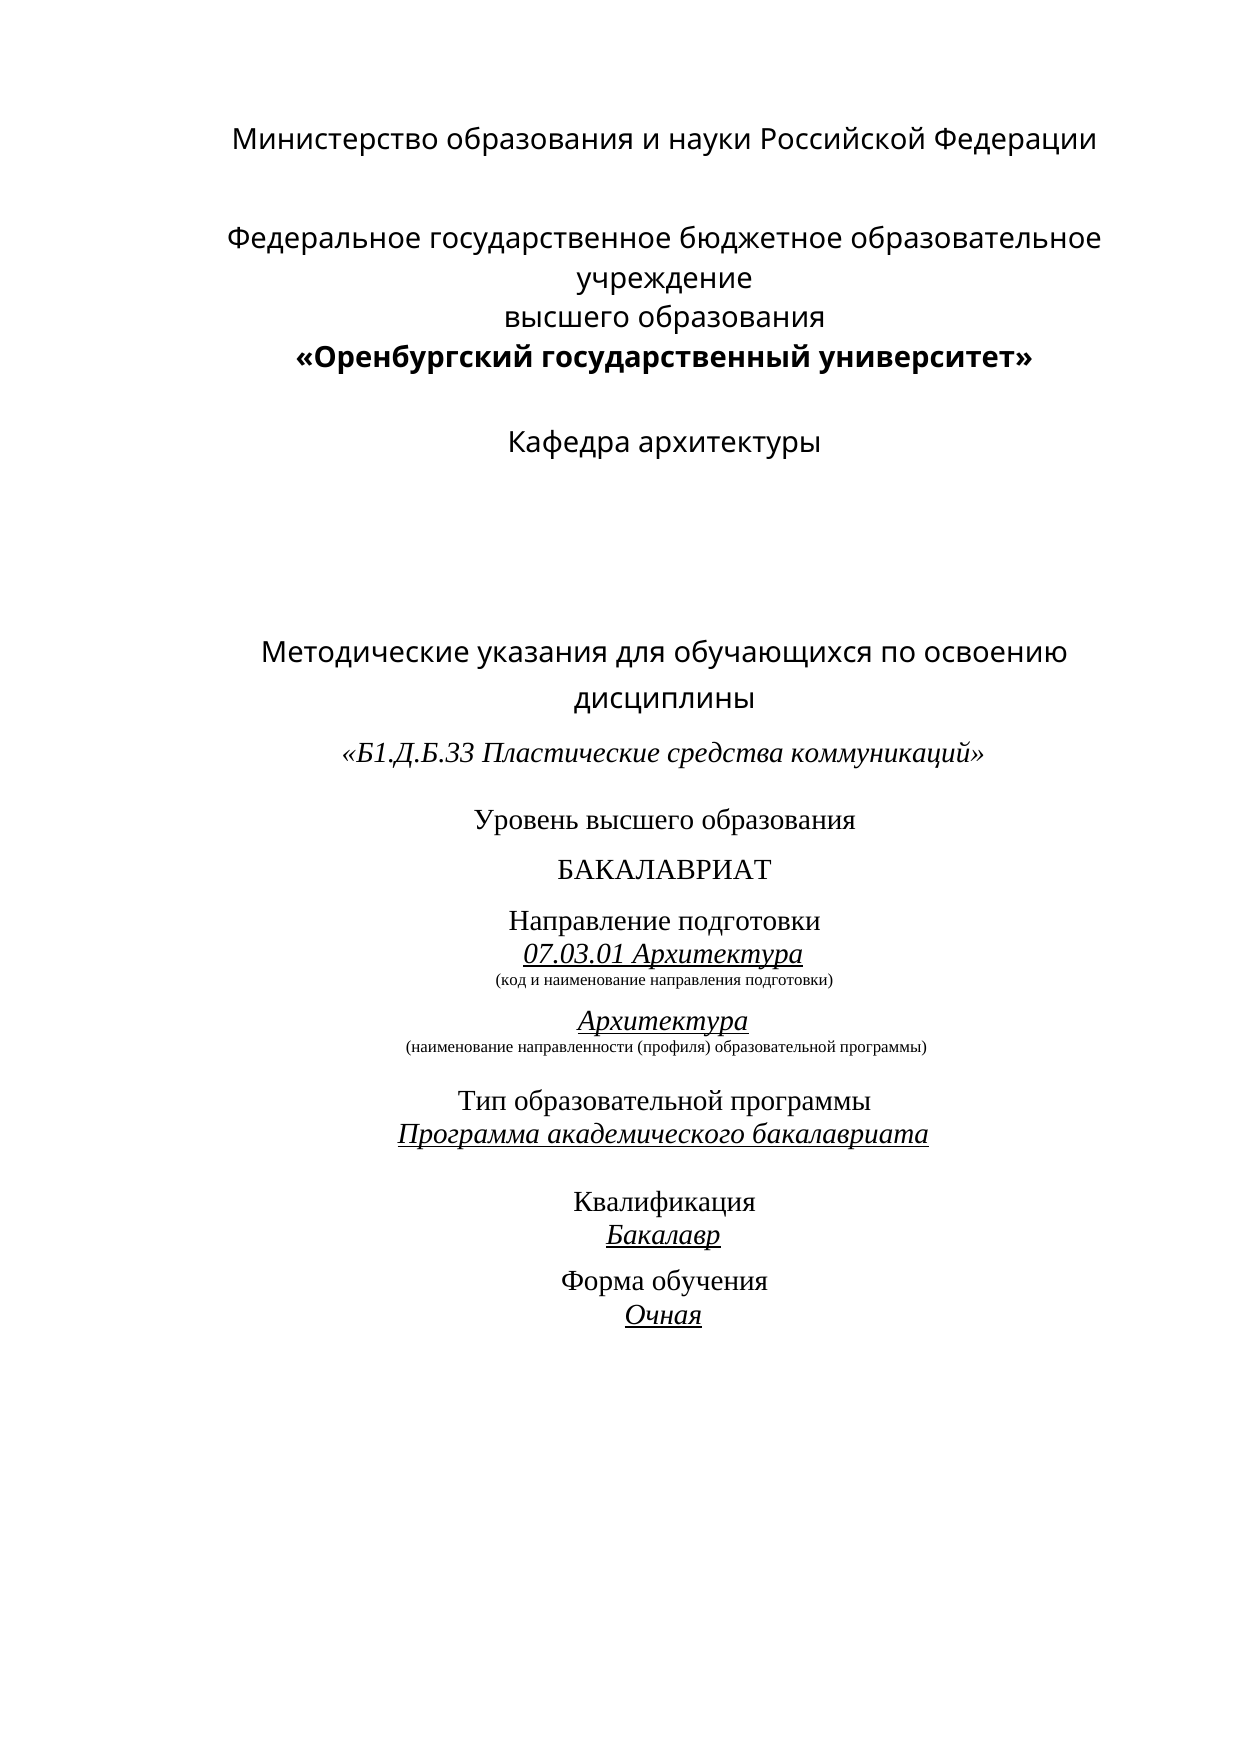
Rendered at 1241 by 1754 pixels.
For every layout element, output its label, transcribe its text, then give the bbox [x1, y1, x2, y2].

text Архитектура [177, 1003, 1152, 1037]
text Министерство образования и науки Российской Федерации [177, 118, 1152, 158]
text (наименование направленности (профиля) образовательной программы) [177, 1037, 1152, 1071]
text (код и наименование направления подготовки) [177, 970, 1152, 1003]
text Тип образовательной программы [177, 1083, 1152, 1117]
text Направление подготовки [177, 903, 1152, 936]
text «Б1.Д.Б.33 Пластические средства коммуникаций» [177, 735, 1152, 769]
text Очная [177, 1297, 1152, 1330]
text Форма обучения [177, 1263, 1152, 1297]
text БАКАЛАВРИАТ [177, 852, 1152, 886]
text Уровень высшего образования [177, 802, 1152, 836]
text Методические указания для обучающихся по освоению дисциплины [177, 631, 1152, 717]
text Программа академического бакалавриата [177, 1117, 1152, 1150]
text Кафедра архитектуры [177, 421, 1152, 461]
text 07.03.01 Архитектура [177, 936, 1152, 970]
text высшего образования [177, 297, 1152, 336]
text Федеральное государственное бюджетное образовательное учреждение [177, 217, 1152, 297]
text «Оренбургский государственный университет» [177, 336, 1152, 376]
text Квалификация [177, 1184, 1152, 1217]
text Бакалавр [177, 1217, 1152, 1251]
